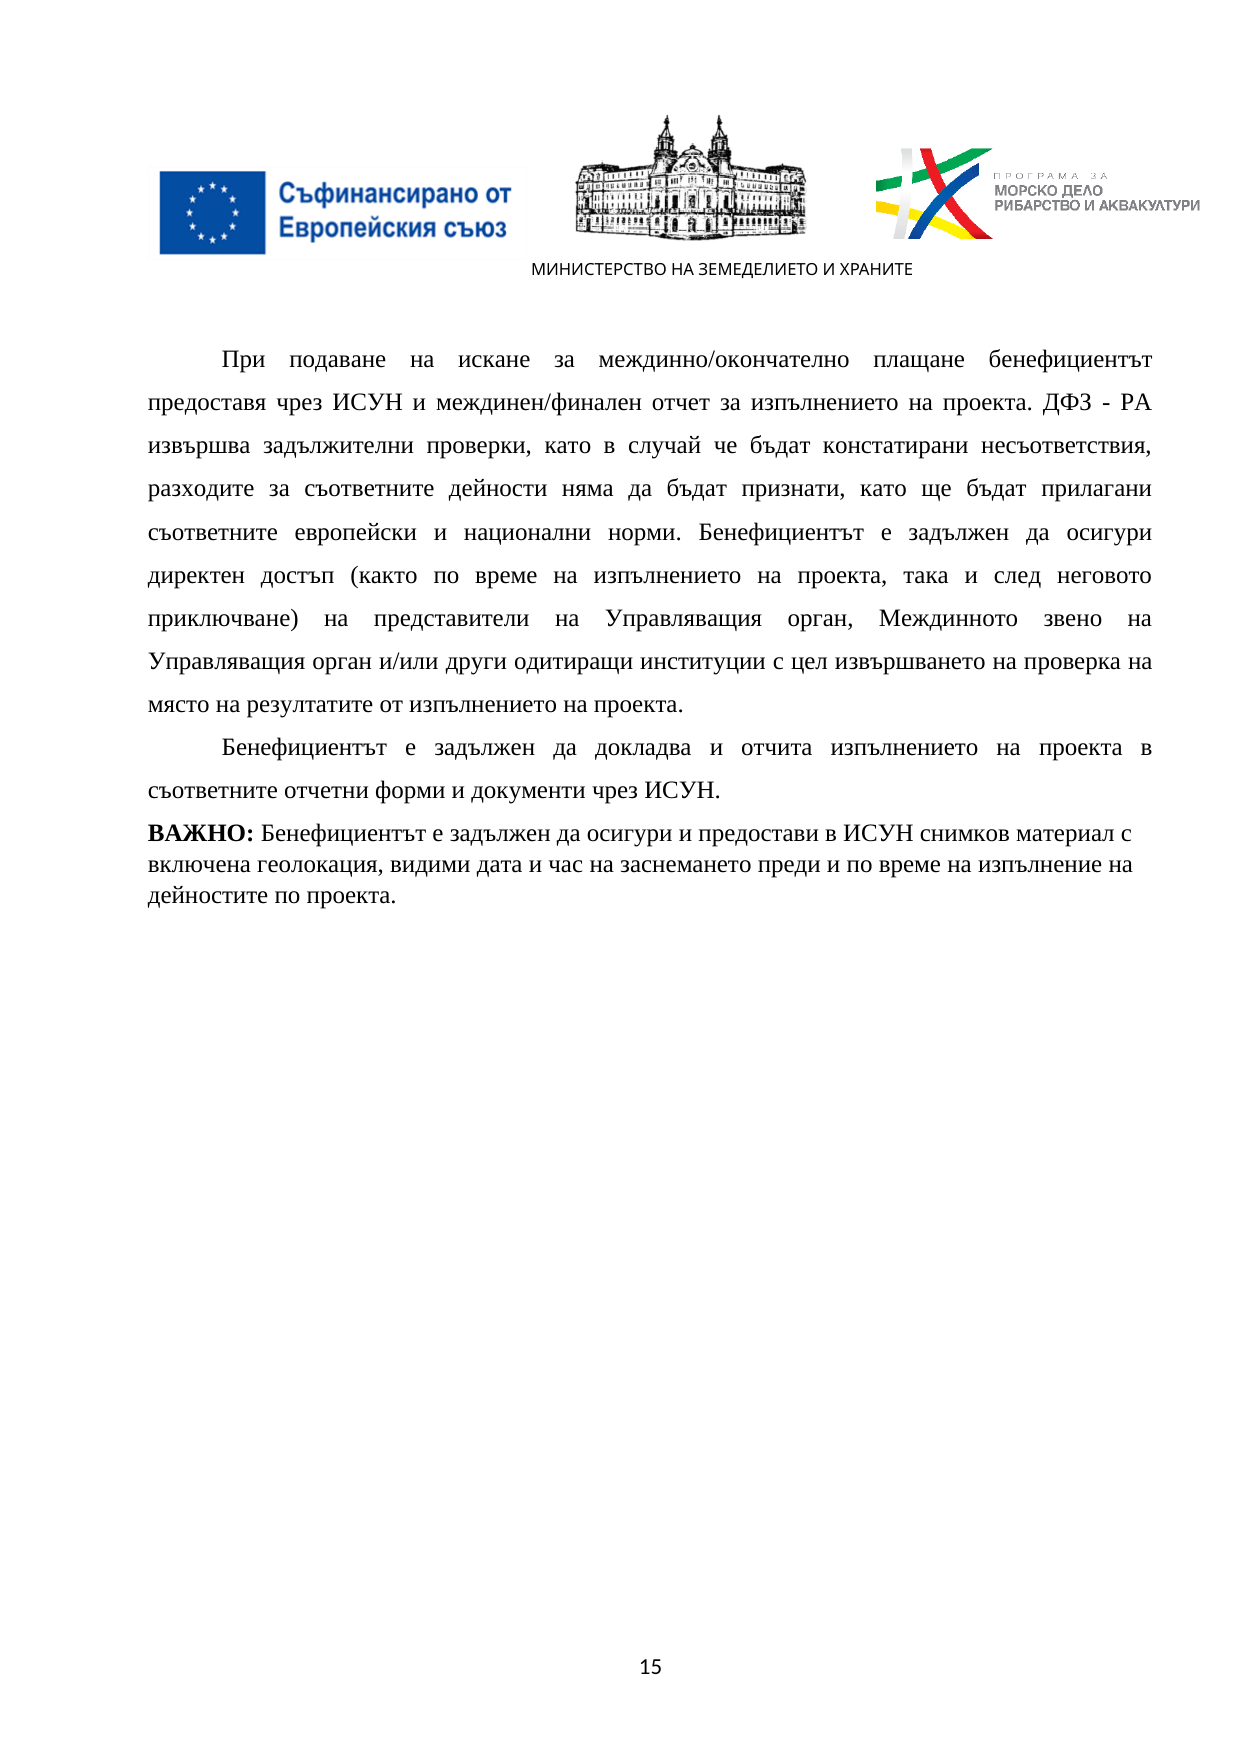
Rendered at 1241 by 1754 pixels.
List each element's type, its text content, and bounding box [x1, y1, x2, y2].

picture [147, 166, 528, 261]
picture [863, 131, 1213, 262]
text ВАЖНО: Бенефициентът е задължен да осигури и предостави в ИСУН снимков материал с включена геолокация, видими дата и час на заснемането преди и по време на изпълнение на дейностите по проекта. [148, 818, 1153, 909]
text Бенефициентът е задължен да докладва и отчита изпълнението на проекта в съответните отчетни форми и документи чрез ИСУН. [148, 732, 1153, 804]
picture [569, 112, 814, 243]
text При подаване на искане за междинно/окончателно плащане бенефициентът предоставя чрез ИСУН и междинен/финален отчет за изпълнението на проекта. ДФЗ - РА извършва задължителни проверки, като в случай че бъдат констатирани несъответствия, разходите за съответните дейности няма да бъдат признати, като ще бъдат прилагани съответните европейски и национални норми. Бенефициентът е задължен да осигури директен достъп (както по време на изпълнението на проекта, така и след неговото приключване) на представители на Управляващия орган, Междинното звено на Управляващия орган и/или други одитиращи институции с цел извършването на проверка на място на резултатите от изпълнението на проекта. [148, 344, 1153, 718]
